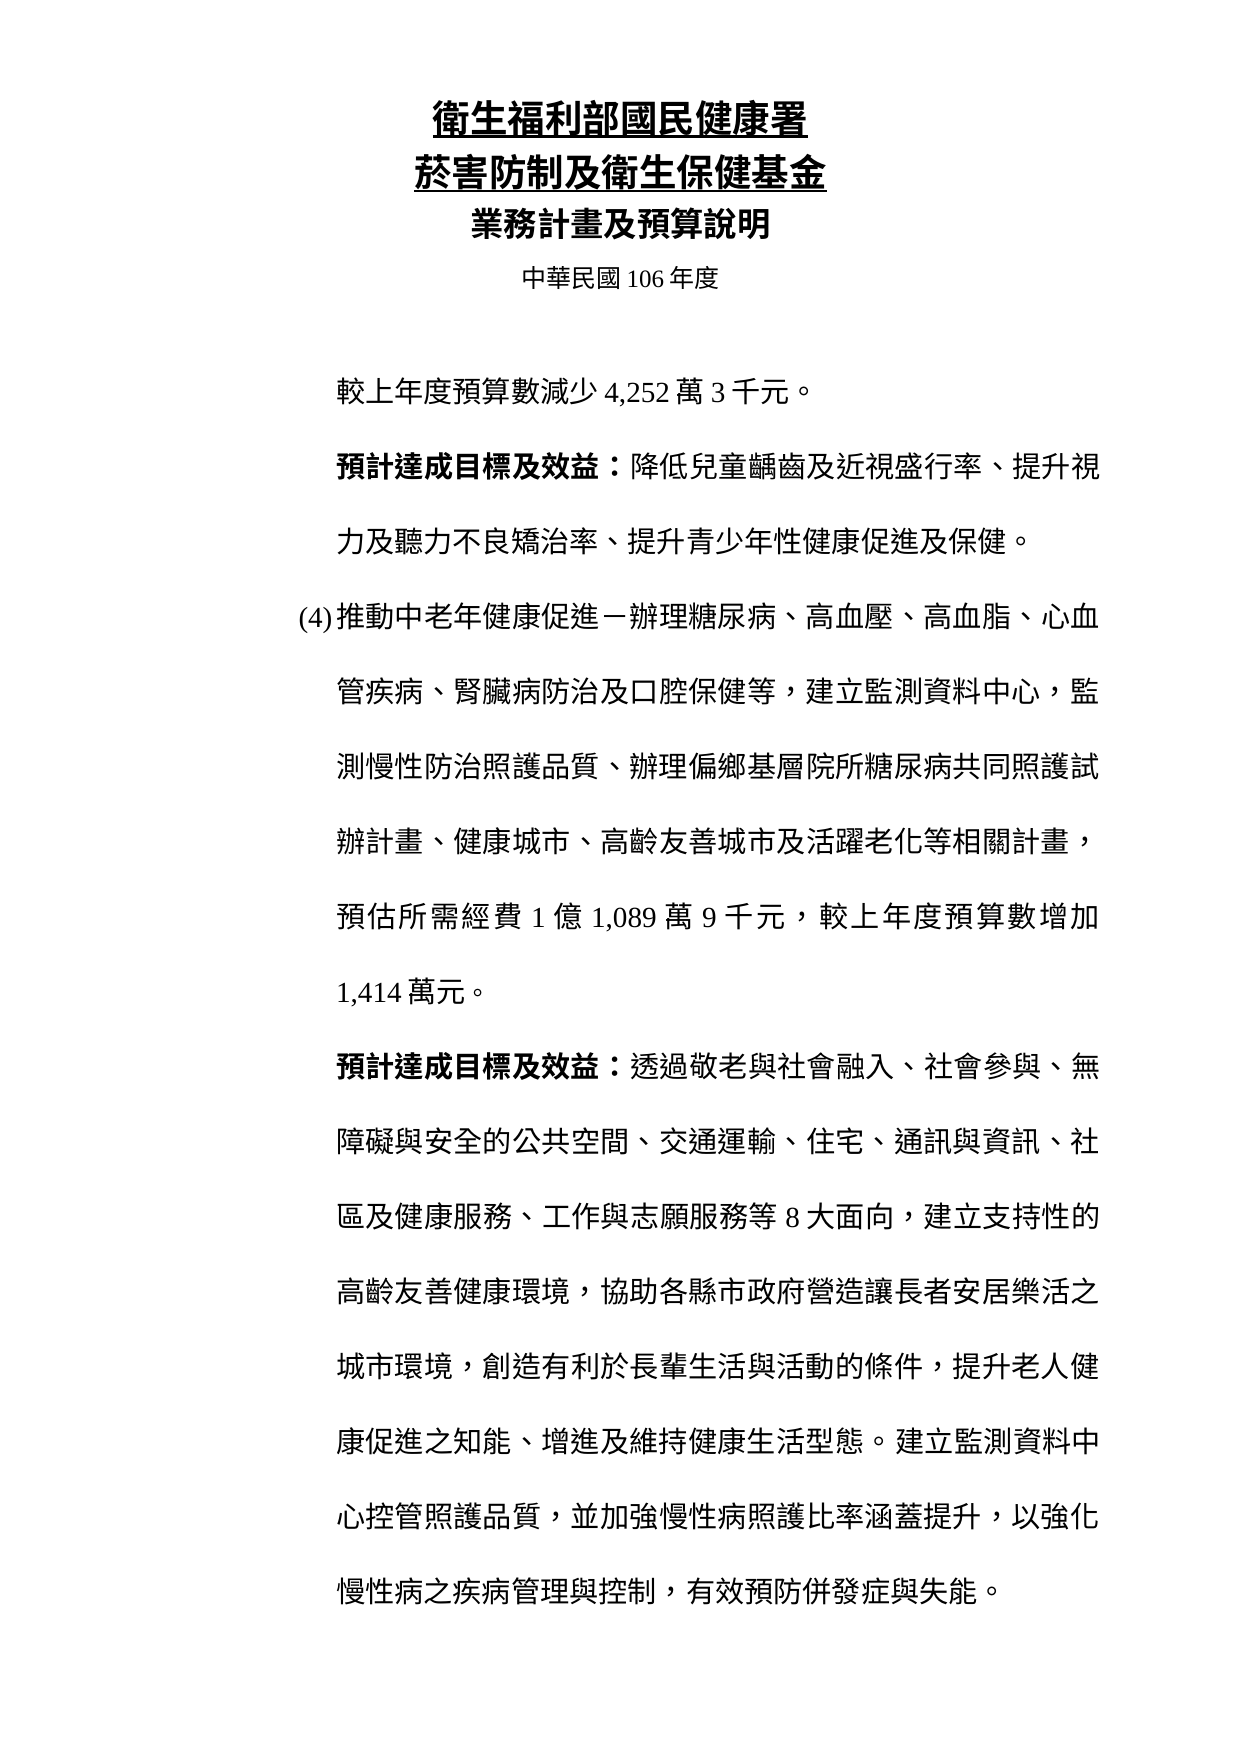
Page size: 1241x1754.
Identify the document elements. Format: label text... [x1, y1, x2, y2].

list 推動中老年健康促進－辦理糖尿病、高血壓、高血脂、心血管疾病、腎臟病防治及口腔保健等，建立監測資料中心，監測慢性防治照護品質、辦理偏鄉基層院所糖尿病共同照護試辦計畫、健康城市、高齡友善城市及活躍老化等相關計畫，預估所需經費1億1,089萬9千元，較上年度預算數增加1,414萬元。 預計達成目標及效益：透過敬老與社會融入、社會參與、無障礙與安全的公共空間、交通運輸、住宅、通訊與資訊、社區及健康服務、工作與志願服務等8大面向，建立支持性的高齡友善健康環境，協助各縣市政府營造讓長者安居樂活之城市環境，創造有利於長輩生活與活動的條件，提升老人健康促進之知能、增進及維持健康生活型態。建立監測資料中心控管照護品質，並加強慢性病照護比率涵蓋提升，以強化慢性病之疾病管理與控制，有效預防併發症與失能。 [298, 577, 1101, 1627]
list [298, 127, 1101, 577]
